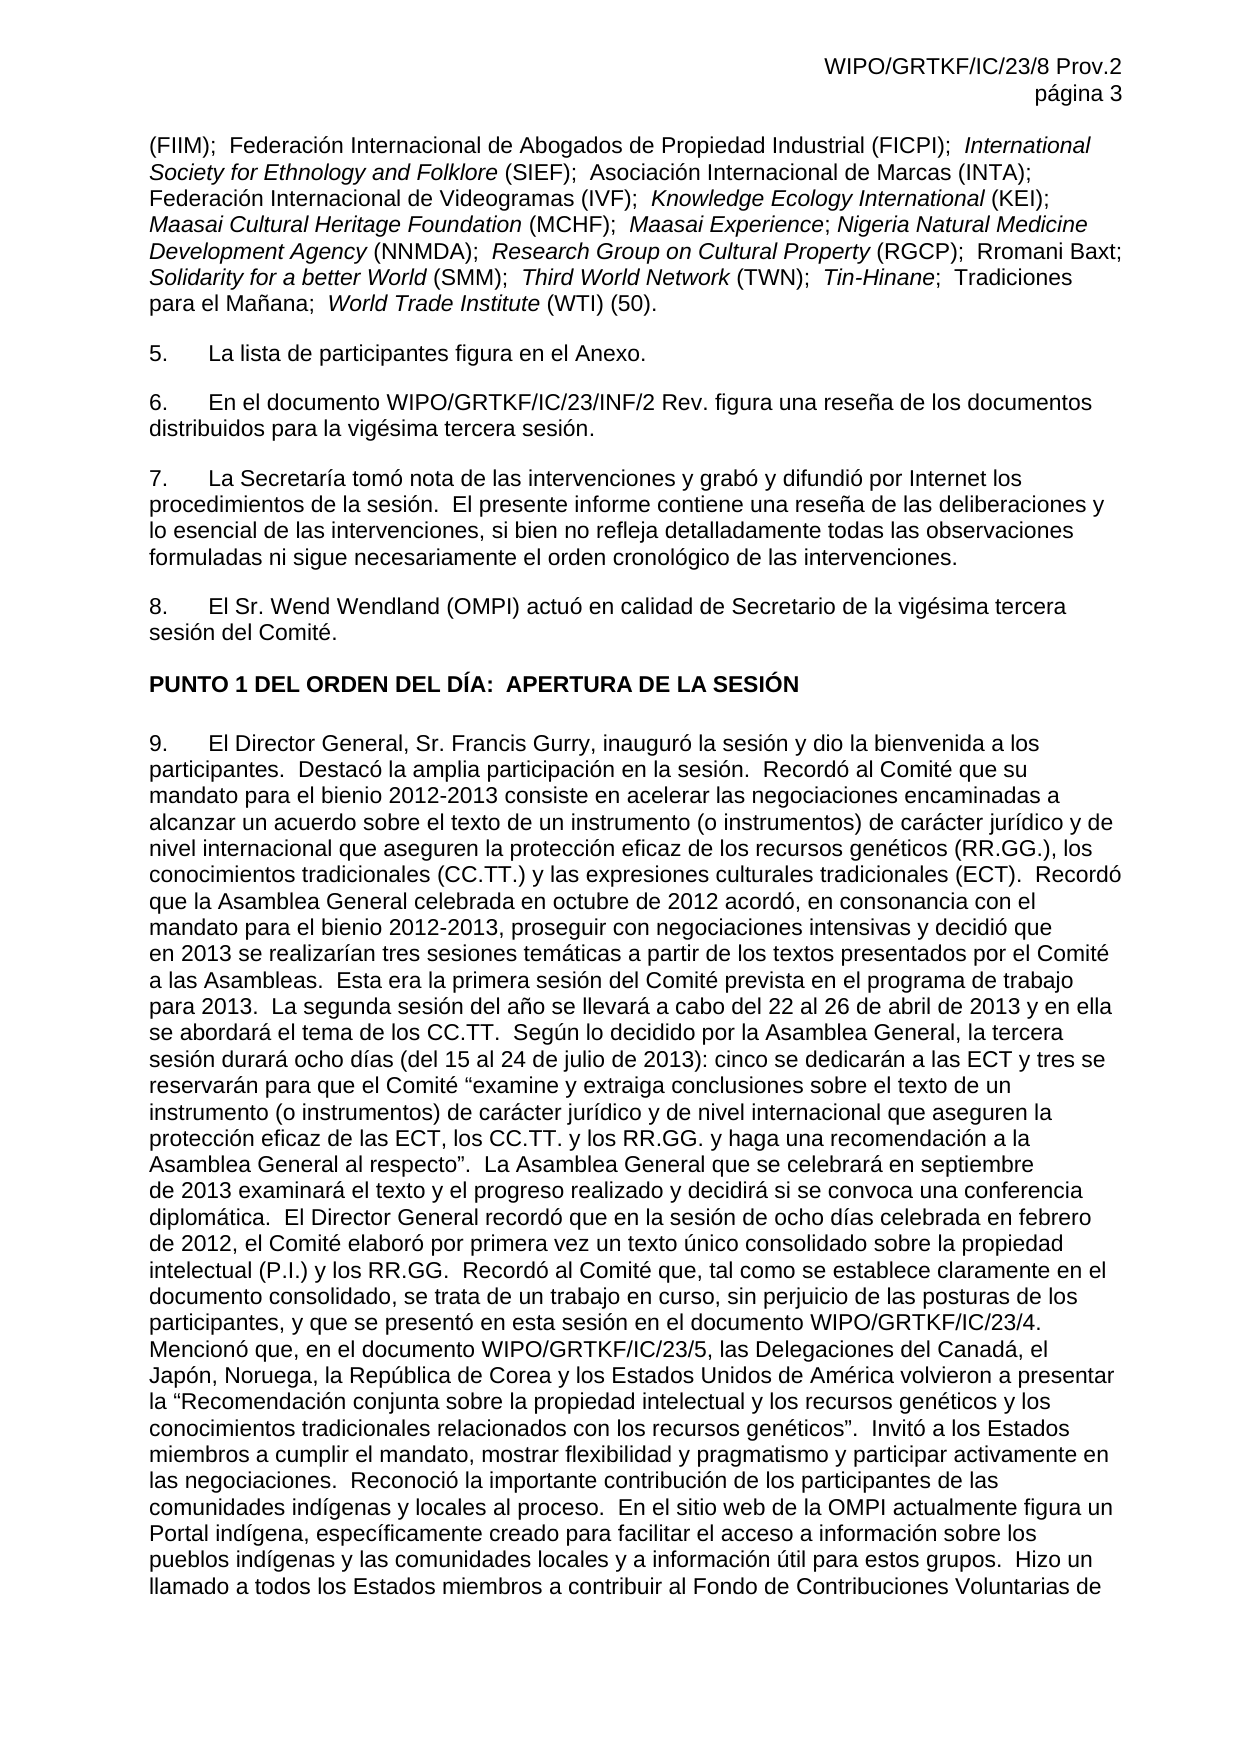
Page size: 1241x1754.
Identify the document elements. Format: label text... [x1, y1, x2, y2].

subtitle PUNTO 1 DEL ORDEN DEL DÍA: APERTURA DE LA sesión [149, 671, 1122, 697]
text En el documento WIPO/GRTKF/IC/23/INF/2 Rev. figura una reseña de los documentos distribuidos para la vigésima tercera sesión. [149, 389, 1122, 442]
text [149, 132, 1122, 317]
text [149, 729, 1122, 1599]
text La Secretaría tomó nota de las intervenciones y grabó y difundió por Internet los procedimientos de la sesión. El presente informe contiene una reseña de las deliberaciones y lo esencial de las intervenciones, si bien no refleja detalladamente todas las observaciones formuladas ni sigue necesariamente el orden cronológico de las intervenciones. [149, 464, 1122, 570]
text La lista de participantes figura en el Anexo. [149, 339, 1122, 366]
text El Sr. Wend Wendland (OMPI) actuó en calidad de Secretario de la vigésima tercera sesión del Comité. [149, 593, 1122, 646]
